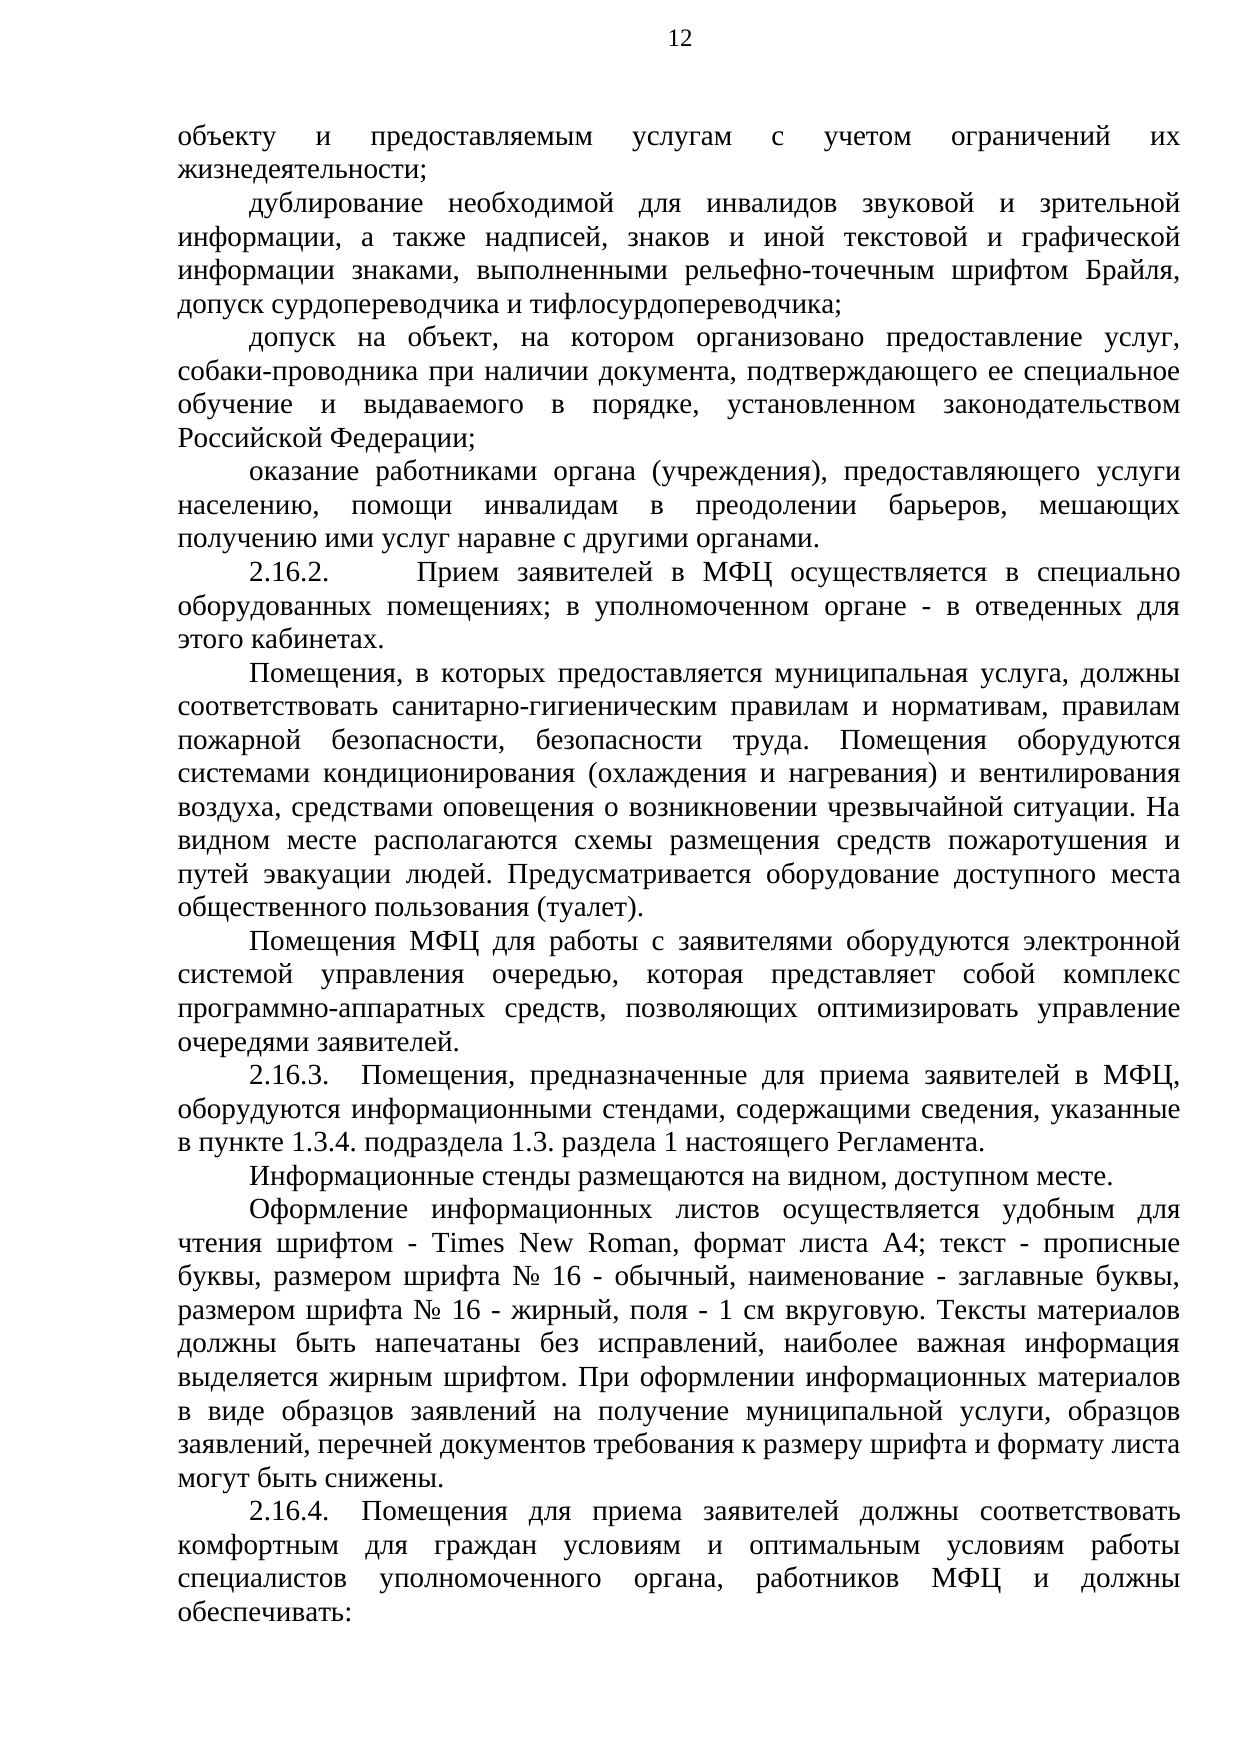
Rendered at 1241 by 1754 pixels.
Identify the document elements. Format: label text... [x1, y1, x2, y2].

text допуск на объект, на котором организовано предоставление услуг, собаки-проводника при наличии документа, подтверждающего ее специальное обучение и выдаваемого в порядке, установленном законодательством Российской Федерации; [177, 319, 1181, 453]
text Помещения, в которых предоставляется муниципальная услуга, должны соответствовать санитарно-гигиеническим правилам и нормативам, правилам пожарной безопасности, безопасности труда. Помещения оборудуются системами кондиционирования (охлаждения и нагревания) и вентилирования воздуха, средствами оповещения о возникновении чрезвычайной ситуации. На видном месте располагаются схемы размещения средств пожаротушения и путей эвакуации людей. Предусматривается оборудование доступного места общественного пользования (туалет). [177, 655, 1181, 923]
text Оформление информационных листов осуществляется удобным для чтения шрифтом - Times New Roman, формат листа А4; текст - прописные буквы, размером шрифта № 16 - обычный, наименование - заглавные буквы, размером шрифта № 16 - жирный, поля - 1 см вкруговую. Тексты материалов должны быть напечатаны без исправлений, наиболее важная информация выделяется жирным шрифтом. При оформлении информационных материалов в виде образцов заявлений на получение муниципальной услуги, образцов заявлений, перечней документов требования к размеру шрифта и формату листа могут быть снижены. [177, 1191, 1181, 1493]
text дублирование необходимой для инвалидов звуковой и зрительной информации, а также надписей, знаков и иной текстовой и графической информации знаками, выполненными рельефно-точечным шрифтом Брайля, допуск сурдопереводчика и тифлосурдопереводчика; [177, 185, 1181, 319]
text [177, 118, 1181, 185]
list Прием заявителей в МФЦ осуществляется в специально оборудованных помещениях; в уполномоченном органе - в отведенных для этого кабинетах. [177, 554, 1181, 655]
text Информационные стенды размещаются на видном, доступном месте. [177, 1158, 1181, 1191]
text оказание работниками органа (учреждения), предоставляющего услуги населению, помощи инвалидам в преодолении барьеров, мешающих получению ими услуг наравне с другими органами. [177, 453, 1181, 554]
list Помещения, предназначенные для приема заявителей в МФЦ, оборудуются информационными стендами, содержащими сведения, указанные в пункте 1.3.4. подраздела 1.3. раздела 1 настоящего Регламента. [177, 1057, 1181, 1158]
list Помещения для приема заявителей должны соответствовать комфортным для граждан условиям и оптимальным условиям работы специалистов уполномоченного органа, работников МФЦ и должны обеспечивать: [177, 1493, 1181, 1627]
text Помещения МФЦ для работы с заявителями оборудуются электронной системой управления очередью, которая представляет собой комплекс программно-аппаратных средств, позволяющих оптимизировать управление очередями заявителей. [177, 923, 1181, 1057]
